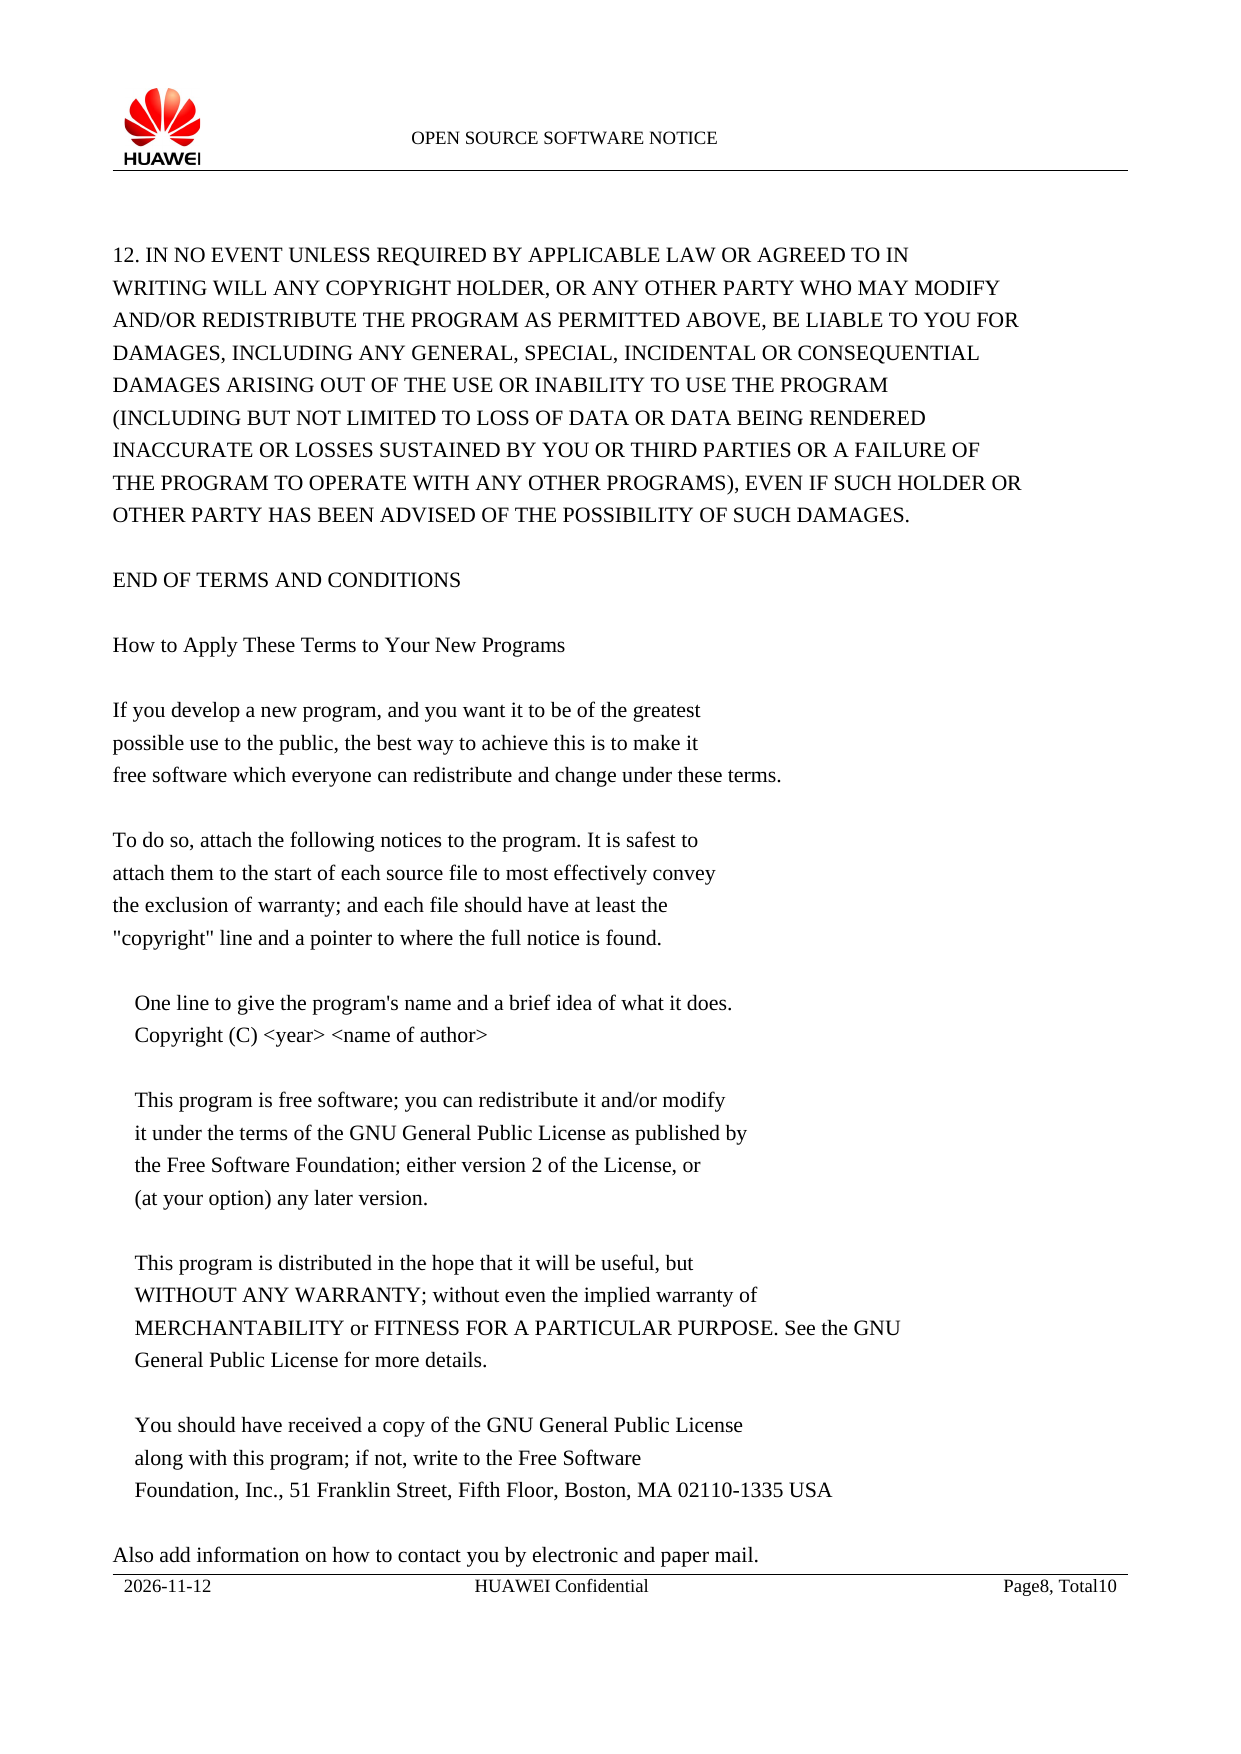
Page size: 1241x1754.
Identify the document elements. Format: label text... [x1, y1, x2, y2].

picture [124, 88, 201, 165]
